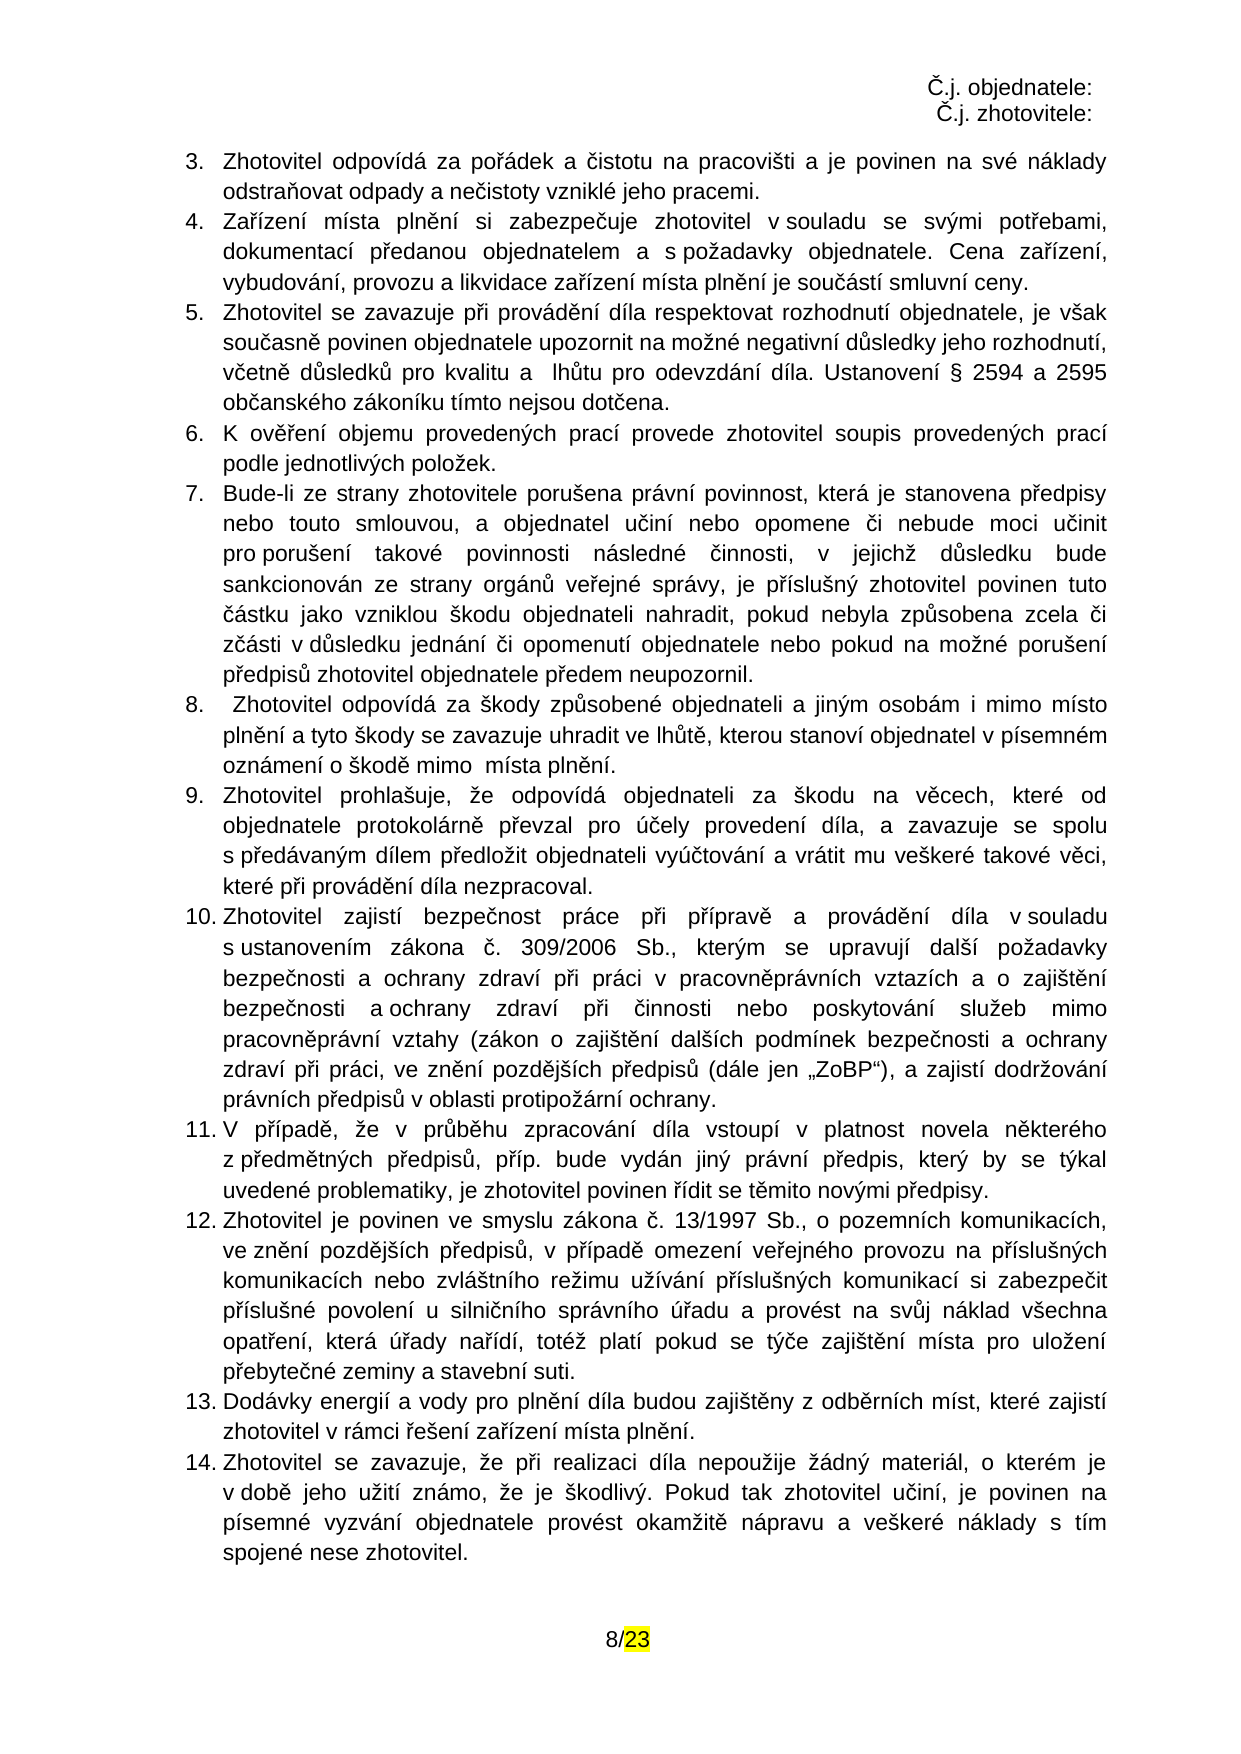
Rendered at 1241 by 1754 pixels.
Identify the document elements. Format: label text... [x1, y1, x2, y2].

list Dodávky energií a vody pro plnění díla budou zajištěny z odběrních míst, které zajistí zhotovitel v rámci řešení zařízení místa plnění. [185, 1388, 1107, 1445]
list Zhotovitel je povinen ve smyslu zákona č. 13/1997 Sb., o pozemních komunikacích, ve znění pozdějších předpisů, v případě omezení veřejného provozu na příslušných komunikacích nebo zvláštního režimu užívání příslušných komunikací si zabezpečit příslušné povolení u silničního správního úřadu a provést na svůj náklad všechna opatření, která úřady nařídí, totéž platí pokud se týče zajištění místa pro uložení přebytečné zeminy a stavební suti. [185, 1207, 1107, 1384]
list Bude-li ze strany zhotovitele porušena právní povinnost, která je stanovena předpisy nebo touto smlouvou, a objednatel učiní nebo opomene či nebude moci učinit pro porušení takové povinnosti následné činnosti, v jejichž důsledku bude sankcionován ze strany orgánů veřejné správy, je příslušný zhotovitel povinen tuto částku jako vzniklou škodu objednateli nahradit, pokud nebyla způsobena zcela či zčásti v důsledku jednání či opomenutí objednatele nebo pokud na možné porušení předpisů zhotovitel objednatele předem neupozornil. [185, 480, 1107, 687]
list K ověření objemu provedených prací provede zhotovitel soupis provedených prací podle jednotlivých položek. [185, 419, 1107, 476]
list Zhotovitel zajistí bezpečnost práce při přípravě a provádění díla v souladu s ustanovením zákona č. 309/2006 Sb., kterým se upravují další požadavky bezpečnosti a ochrany zdraví při práci v pracovněprávních vztazích a o zajištění bezpečnosti a ochrany zdraví při činnosti nebo poskytování služeb mimo pracovněprávní vztahy (zákon o zajištění dalších podmínek bezpečnosti a ochrany zdraví při práci, ve znění pozdějších předpisů (dále jen „ZoBP“), a zajistí dodržování právních předpisů v oblasti protipožární ochrany. [185, 903, 1107, 1112]
list Zařízení místa plnění si zabezpečuje zhotovitel v souladu se svými potřebami, dokumentací předanou objednatelem a s požadavky objednatele. Cena zařízení, vybudování, provozu a likvidace zařízení místa plnění je součástí smluvní ceny. [185, 208, 1107, 295]
list Zhotovitel odpovídá za škody způsobené objednateli a jiným osobám i mimo místo plnění a tyto škody se zavazuje uhradit ve lhůtě, kterou stanoví objednatel v písemném oznámení o škodě mimo místa plnění. [185, 691, 1107, 778]
list Zhotovitel se zavazuje, že při realizaci díla nepoužije žádný materiál, o kterém je v době jeho užití známo, že je škodlivý. Pokud tak zhotovitel učiní, je povinen na písemné vyzvání objednatele provést okamžitě nápravu a veškeré náklady s tím spojené nese zhotovitel. [185, 1448, 1107, 1566]
list Zhotovitel prohlašuje, že odpovídá objednateli za škodu na věcech, které od objednatele protokolárně převzal pro účely provedení díla, a zavazuje se spolu s předávaným dílem předložit objednateli vyúčtování a vrátit mu veškeré takové věci, které při provádění díla nezpracoval. [185, 782, 1107, 899]
list Zhotovitel odpovídá za pořádek a čistotu na pracovišti a je povinen na své náklady odstraňovat odpady a nečistoty vzniklé jeho pracemi. [185, 148, 1107, 204]
list Zhotovitel se zavazuje při provádění díla respektovat rozhodnutí objednatele, je však současně povinen objednatele upozornit na možné negativní důsledky jeho rozhodnutí, včetně důsledků pro kvalitu a lhůtu pro odevzdání díla. Ustanovení § 2594 a 2595 občanského zákoníku tímto nejsou dotčena. [185, 299, 1107, 416]
list V případě, že v průběhu zpracování díla vstoupí v platnost novela některého z předmětných předpisů, příp. bude vydán jiný právní předpis, který by se týkal uvedené problematiky, je zhotovitel povinen řídit se těmito novými předpisy. [185, 1116, 1107, 1203]
